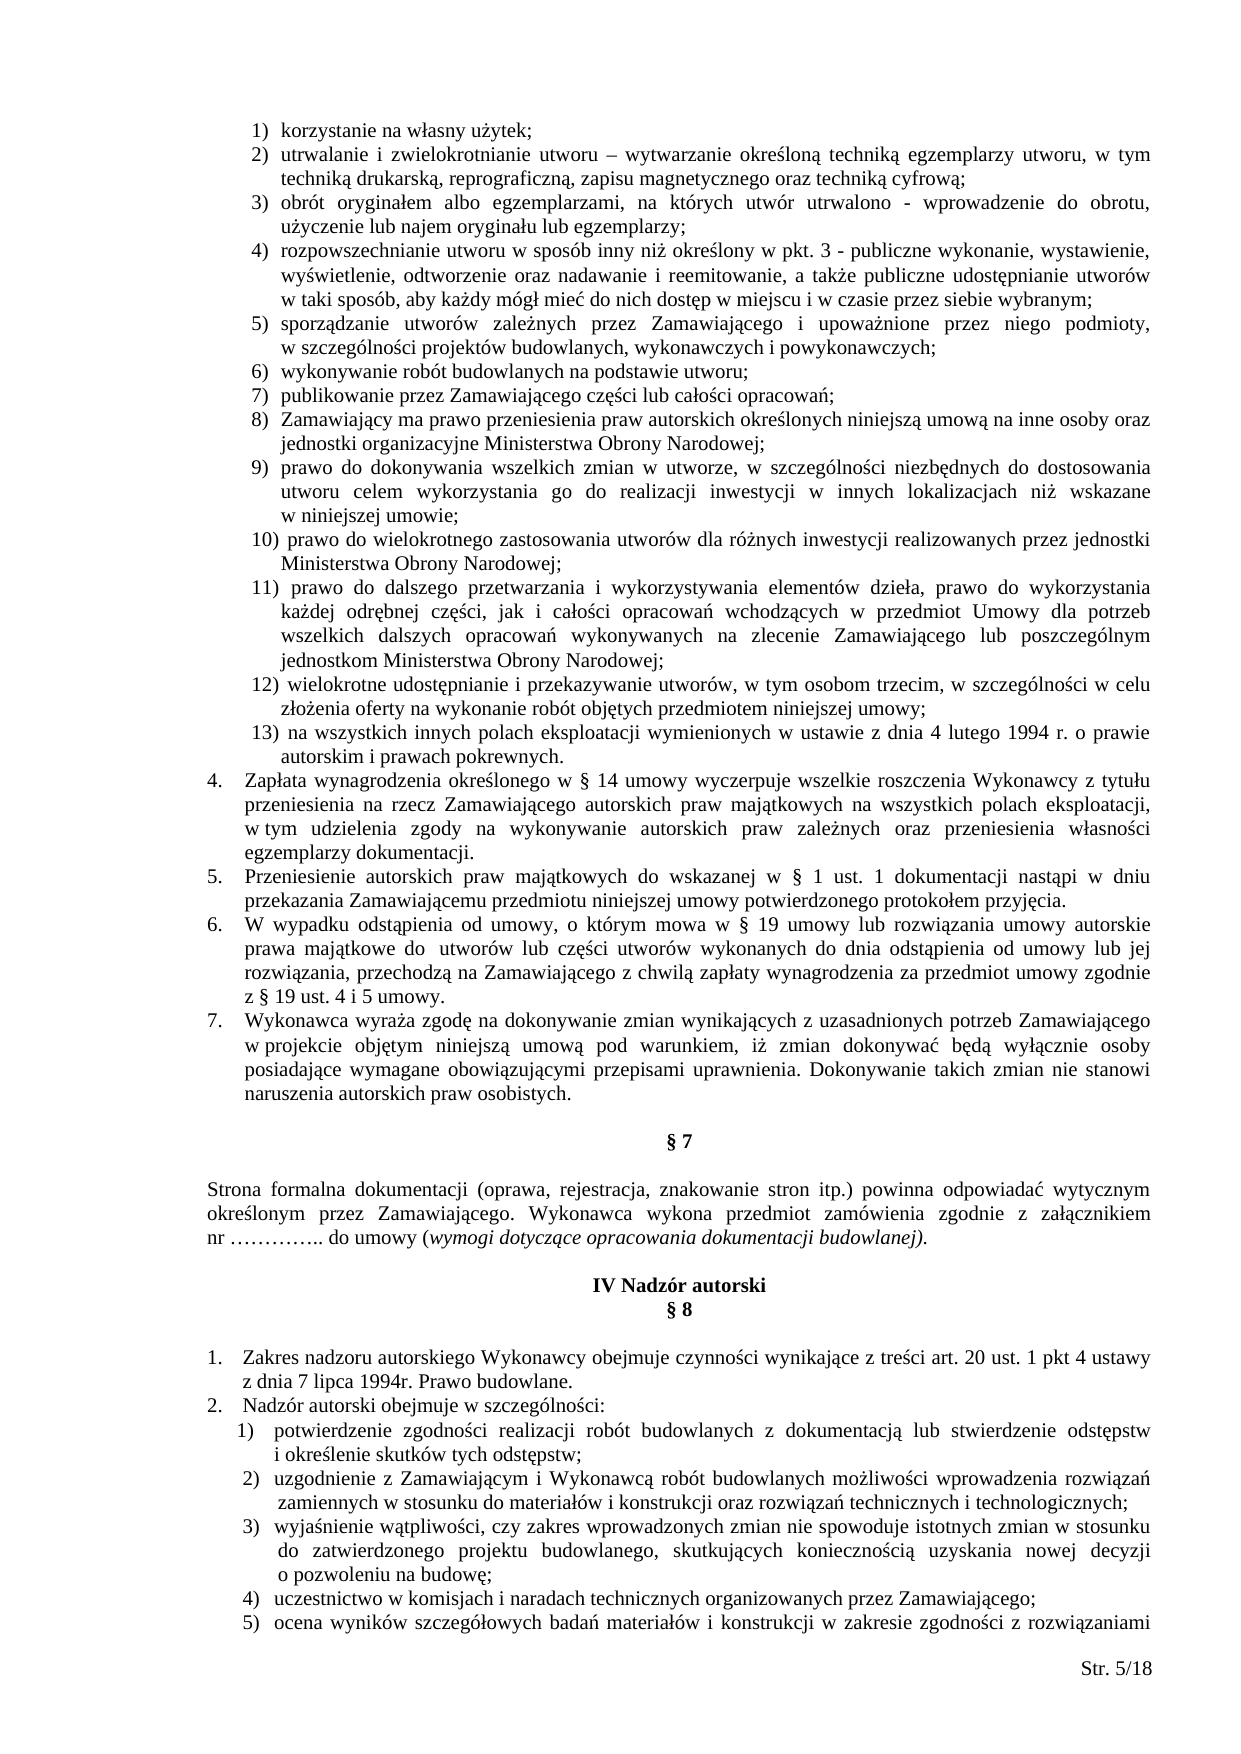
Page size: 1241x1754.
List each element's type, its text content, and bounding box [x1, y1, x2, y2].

list obrót oryginałem albo egzemplarzami, na których utwór utrwalono - wprowadzenie do obrotu, użyczenie lub najem oryginału lub egzemplarzy; [251, 190, 1152, 238]
list wielokrotne udostępnianie i przekazywanie utworów, w tym osobom trzecim, w szczególności w celu złożenia oferty na wykonanie robót objętych przedmiotem niniejszej umowy; [251, 672, 1152, 720]
list prawo do dokonywania wszelkich zmian w utworze, w szczególności niezbędnych do dostosowania utworu celem wykorzystania go do realizacji inwestycji w innych lokalizacjach niż wskazane w niniejszej umowie; [251, 455, 1152, 527]
text § 8 [207, 1297, 1152, 1321]
list Zapłata wynagrodzenia określonego w § 14 umowy wyczerpuje wszelkie roszczenia Wykonawcy z tytułu przeniesienia na rzecz Zamawiającego autorskich praw majątkowych na wszystkich polach eksploatacji, w tym udzielenia zgody na wykonywanie autorskich praw zależnych oraz przeniesienia własności egzemplarzy dokumentacji. [207, 768, 1152, 864]
list Przeniesienie autorskich praw majątkowych do wskazanej w § 1 ust. 1 dokumentacji nastąpi w dniu przekazania Zamawiającemu przedmiotu niniejszej umowy potwierdzonego protokołem przyjęcia. [207, 864, 1152, 912]
list Zamawiający ma prawo przeniesienia praw autorskich określonych niniejszą umową na inne osoby oraz jednostki organizacyjne Ministerstwa Obrony Narodowej; [251, 407, 1152, 455]
list publikowanie przez Zamawiającego części lub całości opracowań; [251, 383, 1152, 407]
list sporządzanie utworów zależnych przez Zamawiającego i upoważnione przez niego podmioty, w szczególności projektów budowlanych, wykonawczych i powykonawczych; [251, 311, 1152, 359]
list Zakres nadzoru autorskiego Wykonawcy obejmuje czynności wynikające z treści art. 20 ust. 1 pkt 4 ustawy z dnia 7 lipca 1994r. Prawo budowlane. [207, 1345, 1152, 1393]
text IV Nadzór autorski [207, 1273, 1152, 1297]
list potwierdzenie zgodności realizacji robót budowlanych z dokumentacją lub stwierdzenie odstępstw i określenie skutków tych odstępstw; [236, 1417, 1152, 1466]
list uczestnictwo w komisjach i naradach technicznych organizowanych przez Zamawiającego; [242, 1586, 1152, 1610]
list prawo do wielokrotnego zastosowania utworów dla różnych inwestycji realizowanych przez jednostki Ministerstwa Obrony Narodowej; [251, 527, 1152, 575]
list rozpowszechnianie utworu w sposób inny niż określony w pkt. 3 - publiczne wykonanie, wystawienie, wyświetlenie, odtworzenie oraz nadawanie i reemitowanie, a także publiczne udostępnianie utworów w taki sposób, aby każdy mógł mieć do nich dostęp w miejscu i w czasie przez siebie wybranym; [251, 238, 1152, 311]
text § 7 [207, 1129, 1152, 1153]
list uzgodnienie z Zamawiającym i Wykonawcą robót budowlanych możliwości wprowadzenia rozwiązań zamiennych w stosunku do materiałów i konstrukcji oraz rozwiązań technicznych i technologicznych; [242, 1466, 1152, 1514]
list Wykonawca wyraża zgodę na dokonywanie zmian wynikających z uzasadnionych potrzeb Zamawiającego w projekcie objętym niniejszą umową pod warunkiem, iż zmian dokonywać będą wyłącznie osoby posiadające wymagane obowiązującymi przepisami uprawnienia. Dokonywanie takich zmian nie stanowi naruszenia autorskich praw osobistych. [207, 1008, 1152, 1105]
list wykonywanie robót budowlanych na podstawie utworu; [251, 359, 1152, 383]
list utrwalanie i zwielokrotnianie utworu – wytwarzanie określoną techniką egzemplarzy utworu, w tym techniką drukarską, reprograficzną, zapisu magnetycznego oraz techniką cyfrową; [251, 142, 1152, 190]
list wyjaśnienie wątpliwości, czy zakres wprowadzonych zmian nie spowoduje istotnych zmian w stosunku do zatwierdzonego projektu budowlanego, skutkujących koniecznością uzyskania nowej decyzji o pozwoleniu na budowę; [242, 1514, 1152, 1586]
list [242, 1610, 1152, 1634]
list na wszystkich innych polach eksploatacji wymienionych w ustawie z dnia 4 lutego 1994 r. o prawie autorskim i prawach pokrewnych. [251, 720, 1152, 768]
list Nadzór autorski obejmuje w szczególności: [207, 1393, 1152, 1417]
list prawo do dalszego przetwarzania i wykorzystywania elementów dzieła, prawo do wykorzystania każdej odrębnej części, jak i całości opracowań wchodzących w przedmiot Umowy dla potrzeb wszelkich dalszych opracowań wykonywanych na zlecenie Zamawiającego lub poszczególnym jednostkom Ministerstwa Obrony Narodowej; [251, 575, 1152, 672]
text Strona formalna dokumentacji (oprawa, rejestracja, znakowanie stron itp.) powinna odpowiadać wytycznym określonym przez Zamawiającego. Wykonawca wykona przedmiot zamówienia zgodnie z załącznikiem nr ………….. do umowy (wymogi dotyczące opracowania dokumentacji budowlanej). [207, 1177, 1152, 1249]
list korzystanie na własny użytek; [251, 118, 1152, 142]
list W wypadku odstąpienia od umowy, o którym mowa w § 19 umowy lub rozwiązania umowy autorskie prawa majątkowe do utworów lub części utworów wykonanych do dnia odstąpienia od umowy lub jej rozwiązania, przechodzą na Zamawiającego z chwilą zapłaty wynagrodzenia za przedmiot umowy zgodnie z § 19 ust. 4 i 5 umowy. [207, 912, 1152, 1008]
